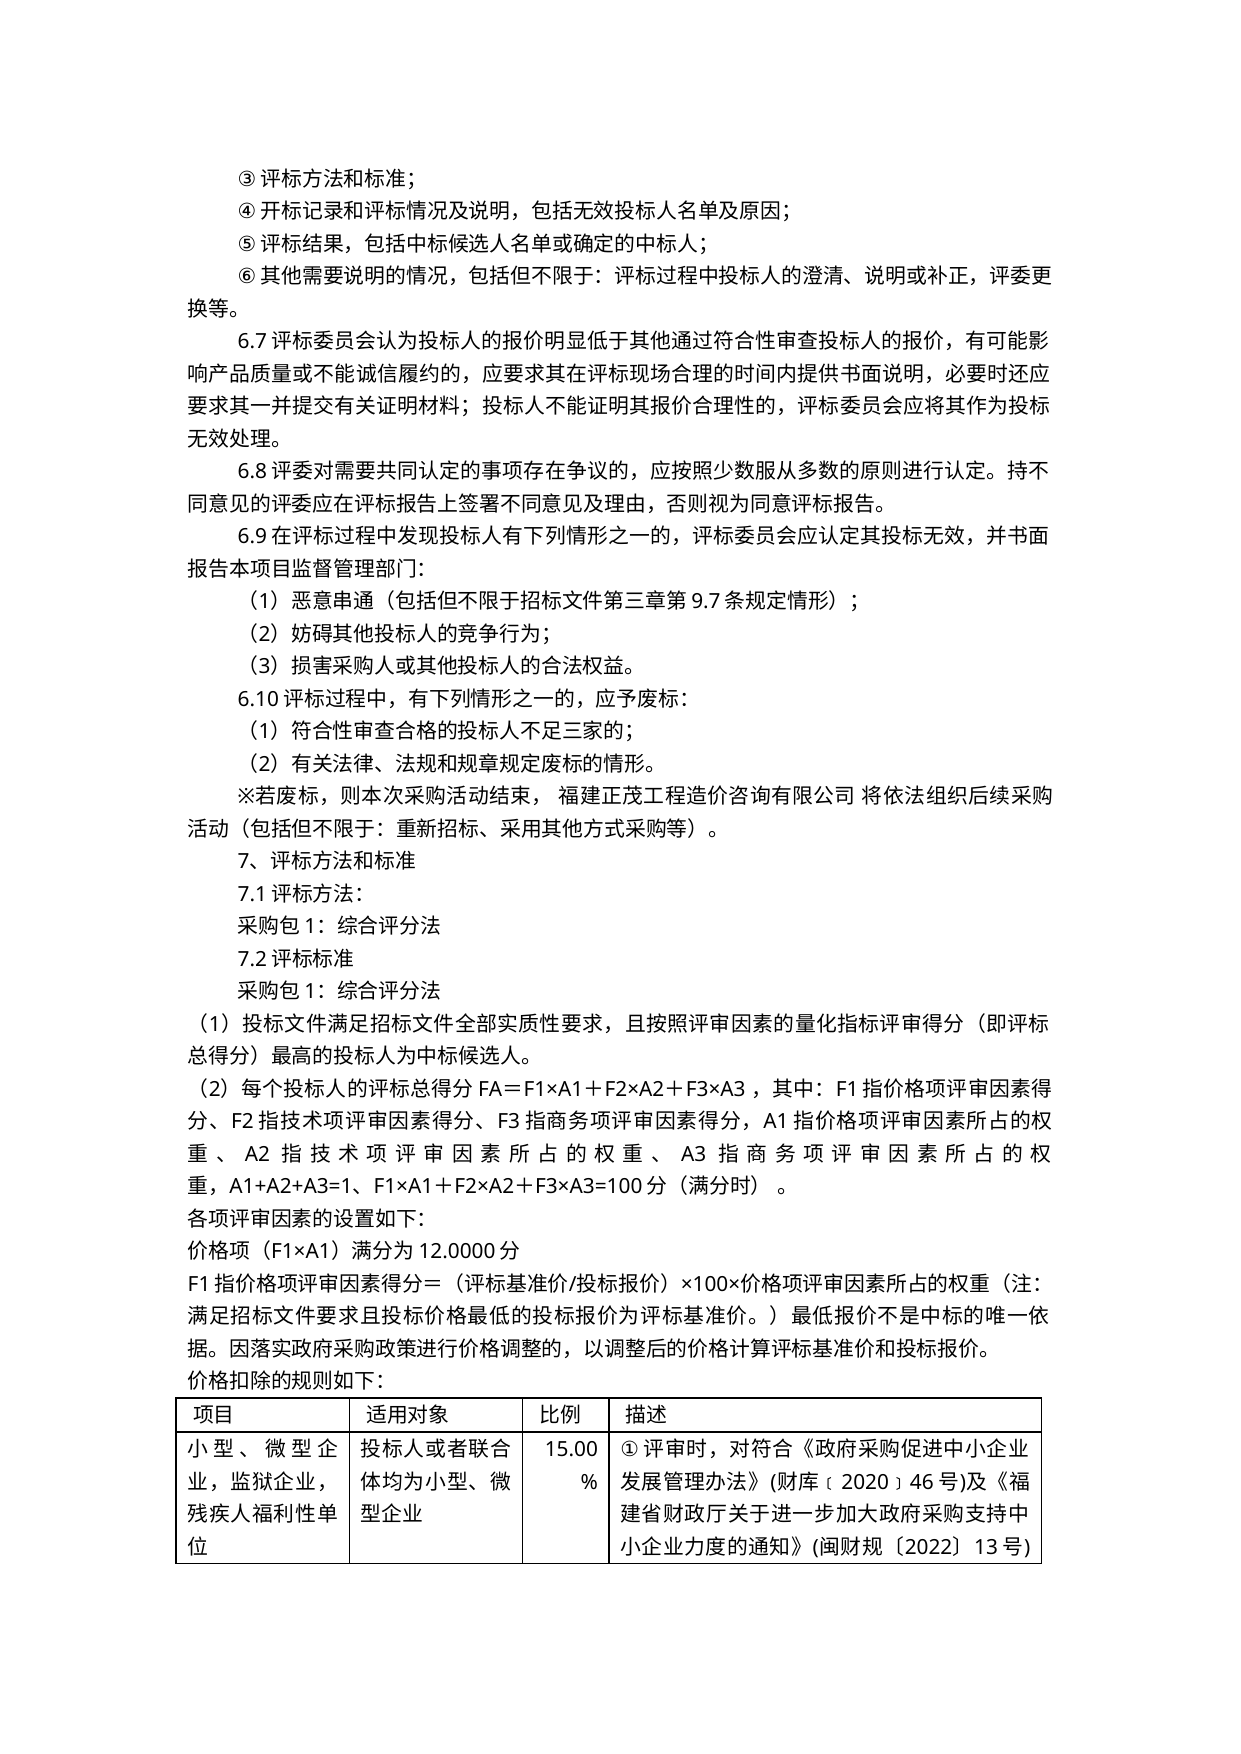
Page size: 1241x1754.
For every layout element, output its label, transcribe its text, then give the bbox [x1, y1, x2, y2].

text （2）妨碍其他投标人的竞争行为； [187, 617, 1053, 649]
text ④开标记录和评标情况及说明，包括无效投标人名单及原因； [187, 194, 1053, 227]
table_header 项目 [177, 1399, 349, 1431]
text （1）恶意串通（包括但不限于招标文件第三章第9.7条规定情形）； [187, 584, 1053, 617]
text （2）每个投标人的评标总得分FA＝F1×A1＋F2×A2＋F3×A3 ，其中：F1指价格项评审因素得分、F2指技术项评审因素得分、F3指商务项评审因素得分，A1指价格项评审因素所占的权重、A2指技术项评审因素所占的权重、A3指商务项评审因素所占的权重，A1+A2+A3=1、F1×A1＋F2×A2＋F3×A3=100分（满分时） 。 [187, 1072, 1053, 1202]
text （1）投标文件满足招标文件全部实质性要求，且按照评审因素的量化指标评审得分（即评标总得分）最高的投标人为中标候选人。 [187, 1007, 1053, 1072]
table_cell 投标人或者联合体均为小型、微型企业 [350, 1433, 522, 1563]
table_header 适用对象 [350, 1399, 522, 1431]
text 6.7评标委员会认为投标人的报价明显低于其他通过符合性审查投标人的报价，有可能影响产品质量或不能诚信履约的，应要求其在评标现场合理的时间内提供书面说明，必要时还应要求其一并提交有关证明材料；投标人不能证明其报价合理性的，评标委员会应将其作为投标无效处理。 [187, 324, 1053, 454]
text 6.8评委对需要共同认定的事项存在争议的，应按照少数服从多数的原则进行认定。持不同意见的评委应在评标报告上签署不同意见及理由，否则视为同意评标报告。 [187, 454, 1053, 519]
text ⑤评标结果，包括中标候选人名单或确定的中标人； [187, 227, 1053, 259]
text 各项评审因素的设置如下： [187, 1202, 1053, 1234]
text ③评标方法和标准； [187, 162, 1053, 194]
text F1指价格项评审因素得分＝（评标基准价/投标报价）×100×价格项评审因素所占的权重（注：满足招标文件要求且投标价格最低的投标报价为评标基准价。）最低报价不是中标的唯一依据。因落实政府采购政策进行价格调整的，以调整后的价格计算评标基准价和投标报价。 [187, 1267, 1053, 1364]
text 6.9在评标过程中发现投标人有下列情形之一的，评标委员会应认定其投标无效，并书面报告本项目监督管理部门： [187, 519, 1053, 584]
text 7.1评标方法： [187, 877, 1053, 909]
text 7.2评标标准 [187, 942, 1053, 974]
text 采购包1：综合评分法 [187, 974, 1053, 1007]
table_cell 15.00% [523, 1433, 608, 1563]
text ⑥其他需要说明的情况，包括但不限于：评标过程中投标人的澄清、说明或补正，评委更换等。 [187, 259, 1053, 324]
text 7、评标方法和标准 [187, 844, 1053, 877]
text ※若废标，则本次采购活动结束， 福建正茂工程造价咨询有限公司 将依法组织后续采购活动（包括但不限于：重新招标、采用其他方式采购等）。 [187, 779, 1053, 844]
text 6.10评标过程中，有下列情形之一的，应予废标： [187, 682, 1053, 714]
text 价格项（F1×A1）满分为12.0000分 [187, 1234, 1053, 1267]
text （1）符合性审查合格的投标人不足三家的； [187, 714, 1053, 747]
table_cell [610, 1433, 1041, 1563]
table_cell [177, 1433, 349, 1563]
text （2）有关法律、法规和规章规定废标的情形。 [187, 747, 1053, 779]
table_header 描述 [610, 1399, 1041, 1431]
text 价格扣除的规则如下： [187, 1364, 1053, 1397]
text 采购包1：综合评分法 [187, 909, 1053, 942]
text （3）损害采购人或其他投标人的合法权益。 [187, 649, 1053, 682]
table_header 比例 [523, 1399, 608, 1431]
